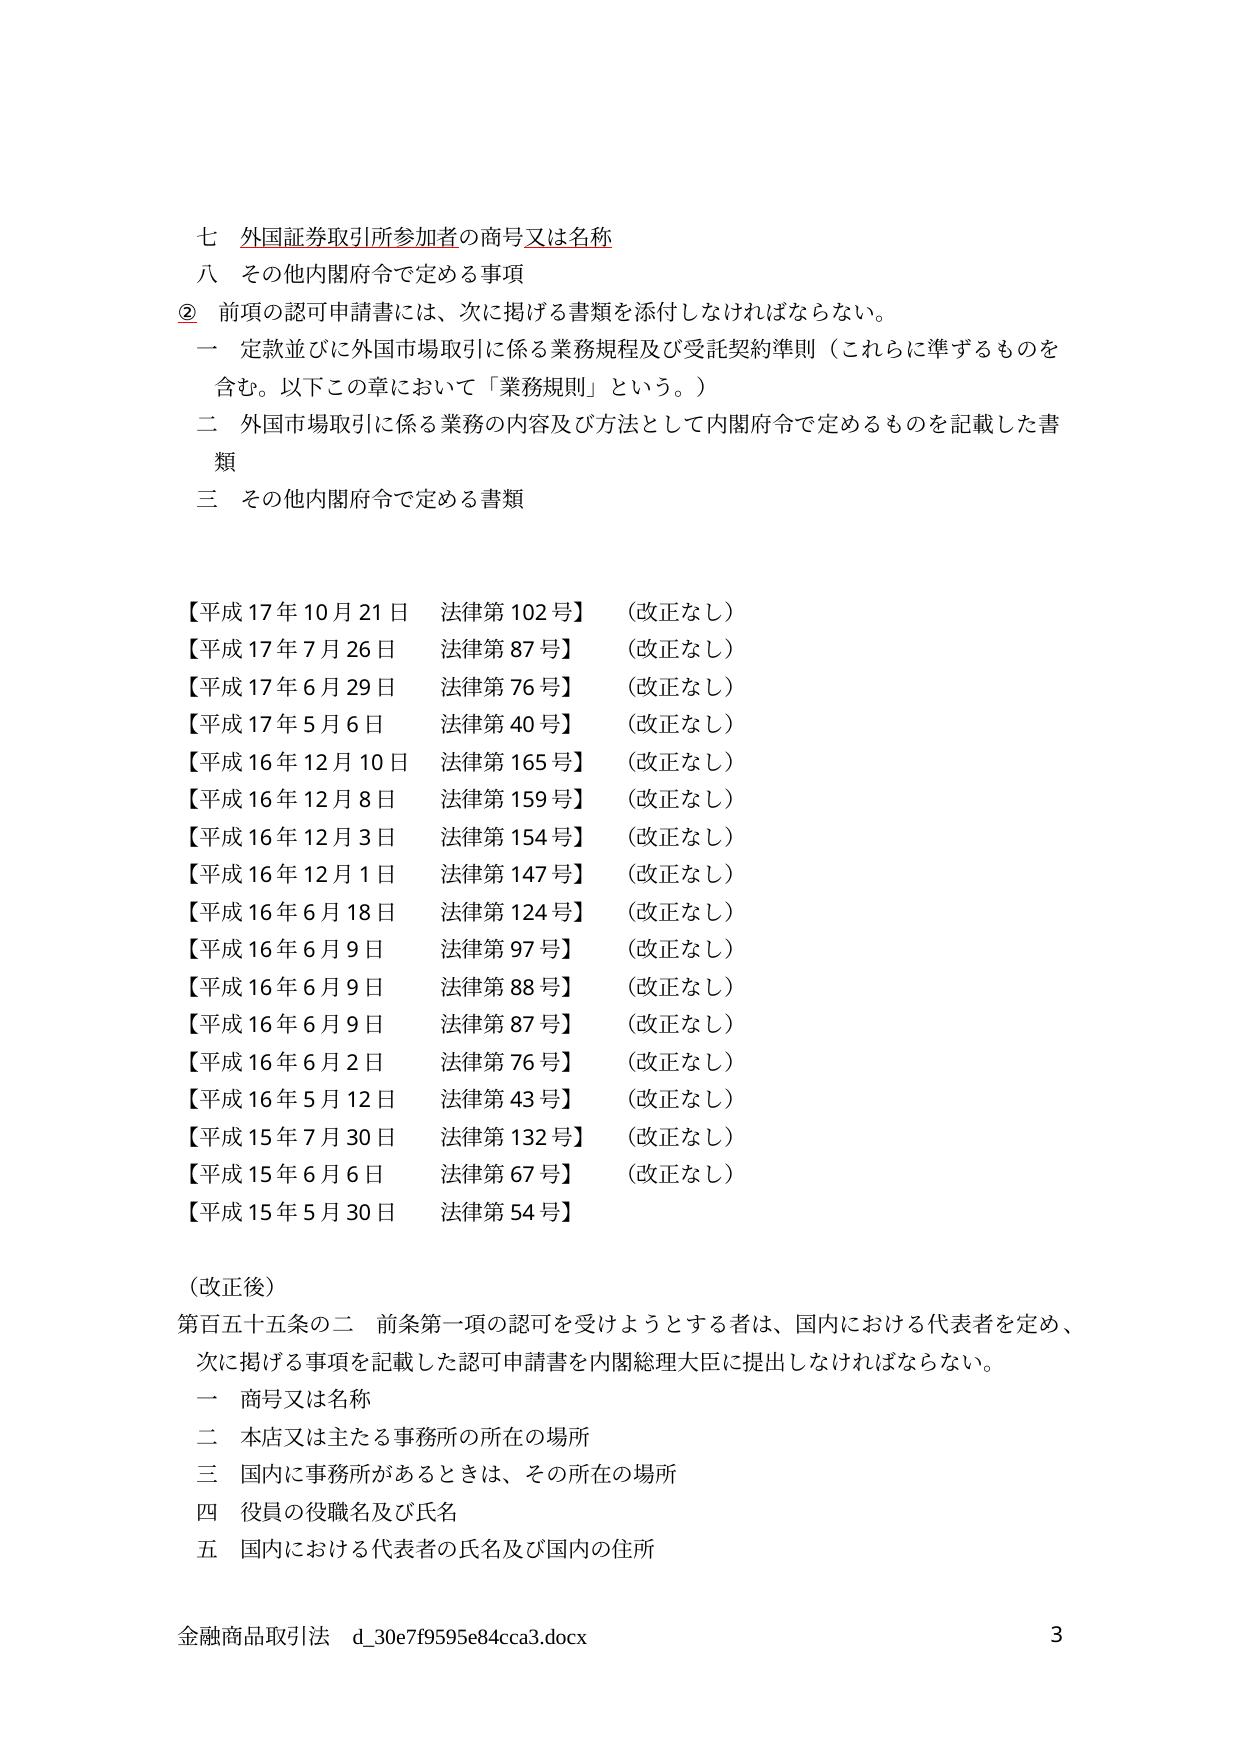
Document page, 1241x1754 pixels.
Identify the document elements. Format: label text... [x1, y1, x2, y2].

text 【平成16年6月9日 法律第88号】 （改正なし） [177, 967, 1063, 1004]
text 七 外国証券取引所参加者の商号又は名称 [196, 217, 1063, 254]
text 【平成17年6月29日 法律第76号】 （改正なし） [177, 667, 1063, 704]
text （改正後） [177, 1267, 1063, 1304]
text 一 定款並びに外国市場取引に係る業務規程及び受託契約準則（これらに準ずるものを含む。以下この章において「業務規則」という。） [196, 329, 1063, 404]
text 【平成16年6月18日 法律第124号】 （改正なし） [177, 892, 1063, 929]
text 【平成16年6月9日 法律第97号】 （改正なし） [177, 929, 1063, 967]
text 【平成15年5月30日 法律第54号】 [177, 1192, 1063, 1229]
text 二 本店又は主たる事務所の所在の場所 [196, 1417, 1063, 1454]
text 【平成15年6月6日 法律第67号】 （改正なし） [177, 1154, 1063, 1192]
text 【平成16年12月8日 法律第159号】 （改正なし） [177, 779, 1063, 817]
text 【平成16年6月9日 法律第87号】 （改正なし） [177, 1004, 1063, 1042]
text 八 その他内閣府令で定める事項 [196, 254, 1063, 292]
text 二 外国市場取引に係る業務の内容及び方法として内閣府令で定めるものを記載した書類 [196, 404, 1063, 479]
text 四 役員の役職名及び氏名 [196, 1492, 1063, 1529]
text 【平成16年12月3日 法律第154号】 （改正なし） [177, 817, 1063, 854]
text 一 商号又は名称 [196, 1379, 1063, 1417]
text 三 国内に事務所があるときは、その所在の場所 [196, 1454, 1063, 1492]
text 第百五十五条の二 前条第一項の認可を受けようとする者は、国内における代表者を定め、次に掲げる事項を記載した認可申請書を内閣総理大臣に提出しなければならない。 [177, 1304, 1063, 1379]
text 【平成17年5月6日 法律第40号】 （改正なし） [177, 704, 1063, 742]
text 【平成16年12月1日 法律第147号】 （改正なし） [177, 854, 1063, 892]
text ② 前項の認可申請書には、次に掲げる書類を添付しなければならない。 [177, 292, 1063, 329]
text 【平成16年5月12日 法律第43号】 （改正なし） [177, 1079, 1063, 1117]
text 三 その他内閣府令で定める書類 [196, 479, 1063, 517]
text 【平成17年10月21日 法律第102号】 （改正なし） [177, 592, 1063, 629]
text 【平成16年12月10日 法律第165号】 （改正なし） [177, 742, 1063, 779]
text 【平成17年7月26日 法律第87号】 （改正なし） [177, 629, 1063, 667]
text 【平成16年6月2日 法律第76号】 （改正なし） [177, 1042, 1063, 1079]
text 【平成15年7月30日 法律第132号】 （改正なし） [177, 1117, 1063, 1154]
text 五 国内における代表者の氏名及び国内の住所 [196, 1529, 1063, 1567]
